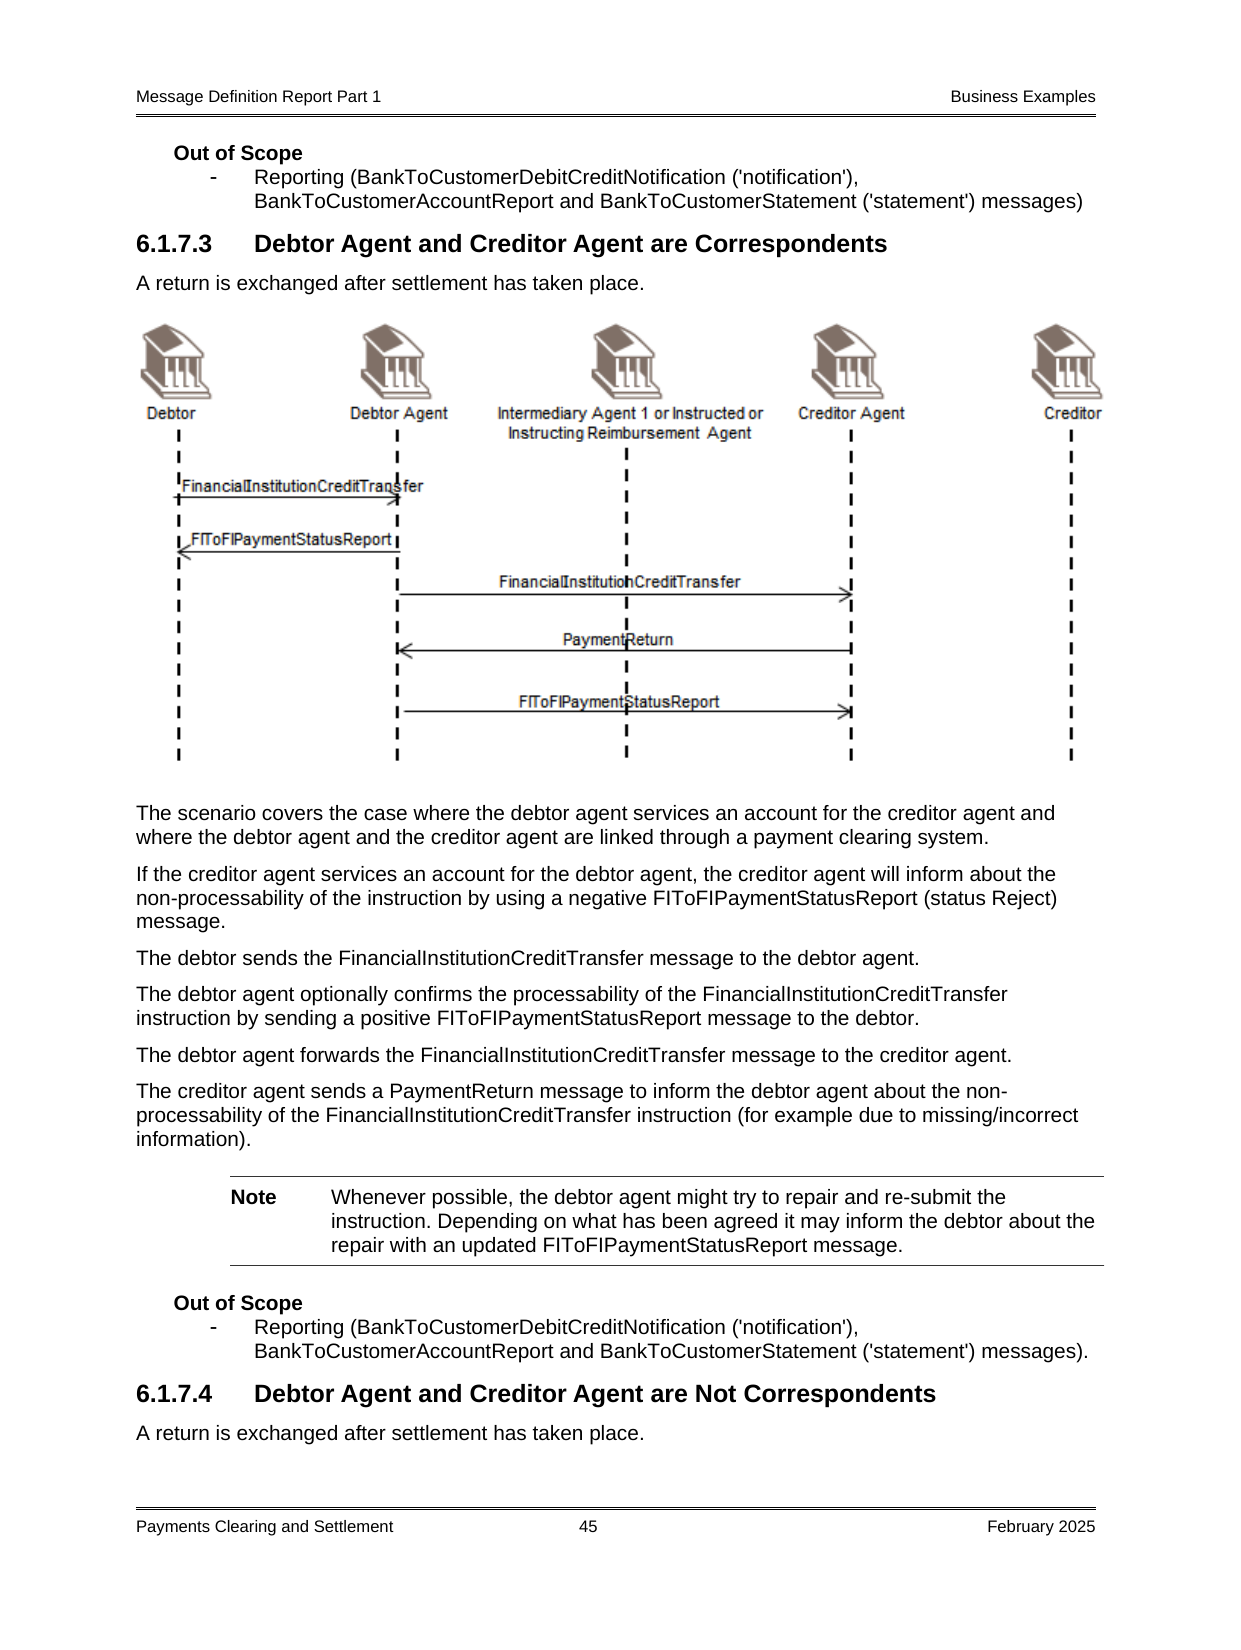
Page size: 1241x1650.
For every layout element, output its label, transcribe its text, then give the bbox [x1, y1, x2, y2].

picture [135, 319, 1105, 764]
text The debtor agent optionally confirms the processability of the FinancialInstitutionCreditTransfer instruction by sending a positive FIToFIPaymentStatusReport message to the debtor. [136, 982, 1104, 1030]
text The scenario covers the case where the debtor agent services an account for the creditor agent and where the debtor agent and the creditor agent are linked through a payment clearing system. [136, 801, 1104, 849]
text Out of Scope [173, 1291, 1104, 1314]
text Whenever possible, the debtor agent might try to repair and re-submit the instruction. Depending on what has been agreed it may inform the debtor about the repair with an updated FIToFIPaymentStatusReport message. [230, 1177, 1104, 1265]
text A return is exchanged after settlement has taken place. [136, 270, 1104, 294]
text If the creditor agent services an account for the debtor agent, the creditor agent will inform about the non-processability of the instruction by using a negative FIToFIPaymentStatusReport (status Reject) message. [136, 861, 1104, 933]
text The debtor sends the FinancialInstitutionCreditTransfer message to the debtor agent. [136, 946, 1104, 970]
text The creditor agent sends a PaymentReturn message to inform the debtor agent about the non-processability of the FinancialInstitutionCreditTransfer instruction (for example due to missing/incorrect information). [136, 1079, 1104, 1151]
text A return is exchanged after settlement has taken place. [136, 1421, 1104, 1444]
subtitle Debtor Agent and Creditor Agent are Not Correspondents [136, 1379, 1104, 1408]
text The debtor agent forwards the FinancialInstitutionCreditTransfer message to the creditor agent. [136, 1043, 1104, 1067]
list Reporting (BankToCustomerDebitCreditNotification ('notification'), BankToCustomerAccountReport and BankToCustomerStatement ('statement') messages). [210, 1314, 1104, 1363]
subtitle Debtor Agent and Creditor Agent are Correspondents [136, 229, 1104, 258]
list Reporting (BankToCustomerDebitCreditNotification ('notification'), BankToCustomerAccountReport and BankToCustomerStatement ('statement') messages) [210, 164, 1104, 212]
text Out of Scope [173, 141, 1104, 164]
